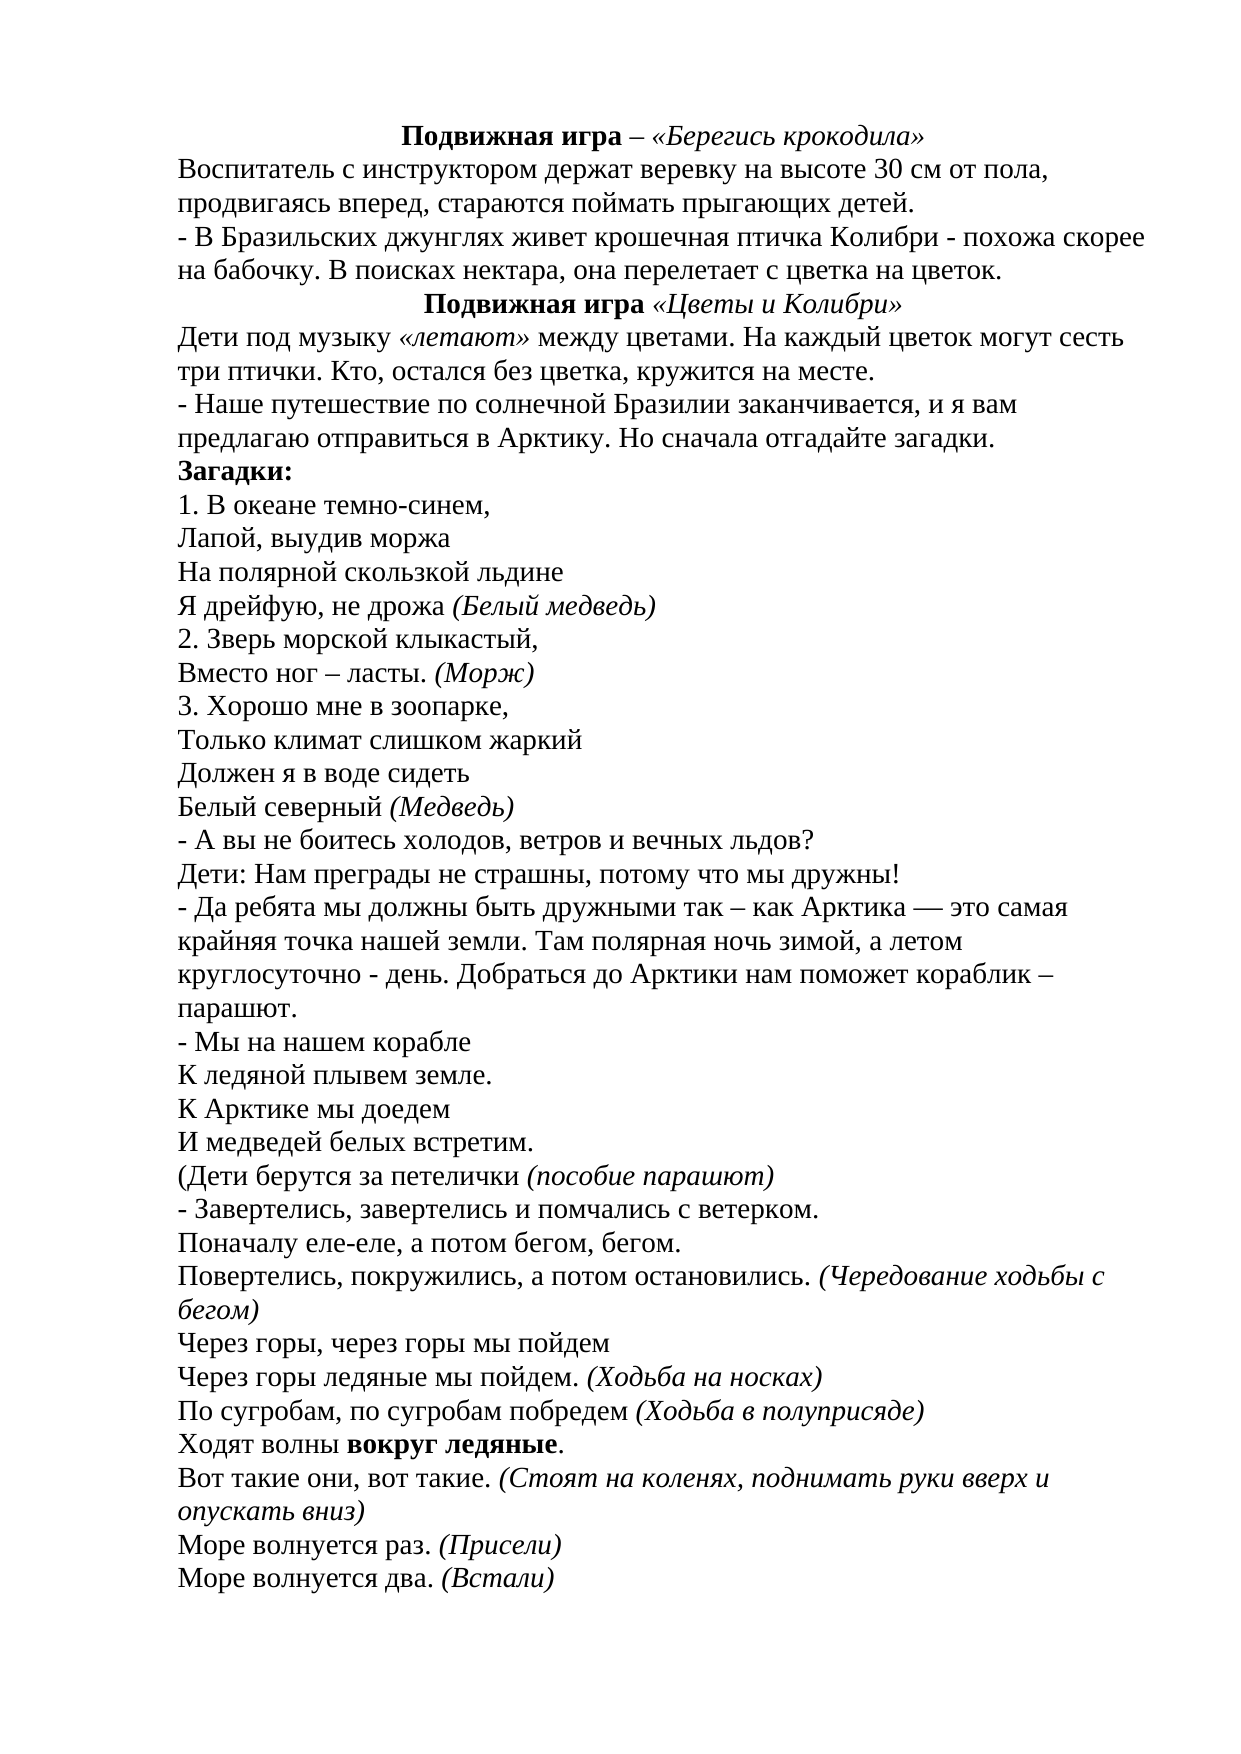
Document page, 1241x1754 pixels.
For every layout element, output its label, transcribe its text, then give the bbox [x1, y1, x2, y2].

text Вместо ног – ласты. (Морж) [177, 655, 1152, 688]
text Только климат слишком жаркий [177, 722, 1152, 755]
text - Наше путешествие по солнечной Бразилии заканчивается, и я вам предлагаю отправиться в Арктику. Но сначала отгадайте загадки. [177, 386, 1152, 453]
text Ходят волны вокруг ледяные. [177, 1426, 1152, 1460]
text - Мы на нашем корабле [177, 1024, 1152, 1057]
text (Дети берутся за петелички (пособие парашют) [177, 1158, 1152, 1191]
text Я дрейфую, не дрожа (Белый медведь) [177, 588, 1152, 621]
text 2. Зверь морской клыкастый, [177, 621, 1152, 655]
text Загадки: [177, 453, 1152, 487]
text Повертелись, покружились, а потом остановились. (Чередование ходьбы с бегом) [177, 1258, 1152, 1326]
text Через горы ледяные мы пойдем. (Ходьба на носках) [177, 1359, 1152, 1393]
text 3. Хорошо мне в зоопарке, [177, 688, 1152, 722]
text Подвижная игра «Цветы и Колибри» [177, 286, 1152, 319]
text 1. В океане темно-синем, [177, 487, 1152, 521]
text - В Бразильских джунглях живет крошечная птичка Колибри - похожа скорее на бабочку. В поисках нектара, она перелетает с цветка на цветок. [177, 219, 1152, 286]
text Вот такие они, вот такие. (Стоят на коленях, поднимать руки вверх и опускать вниз) [177, 1460, 1152, 1527]
text Через горы, через горы мы пойдем [177, 1326, 1152, 1359]
text Подвижная игра – «Берегись крокодила» [177, 118, 1152, 152]
text Поначалу еле-еле, а потом бегом, бегом. [177, 1225, 1152, 1258]
text Воспитатель с инструктором держат веревку на высоте 30 см от пола, продвигаясь вперед, стараются поймать прыгающих детей. [177, 152, 1152, 219]
text Должен я в воде сидеть [177, 755, 1152, 789]
text Дети: Нам преграды не страшны, потому что мы дружны! [177, 856, 1152, 889]
text Дети под музыку «летают» между цветами. На каждый цветок могут сесть три птички. Кто, остался без цветка, кружится на месте. [177, 319, 1152, 386]
text - Да ребята мы должны быть дружными так – как Арктика — это самая крайняя точка нашей земли. Там полярная ночь зимой, а летом круглосуточно - день. Добраться до Арктики нам поможет кораблик – парашют. [177, 889, 1152, 1024]
text Лапой, выудив моржа [177, 521, 1152, 554]
text Белый северный (Медведь) [177, 789, 1152, 822]
text К Арктике мы доедем [177, 1091, 1152, 1124]
text - Завертелись, завертелись и помчались с ветерком. [177, 1191, 1152, 1225]
text По сугробам, по сугробам побредем (Ходьба в полуприсяде) [177, 1393, 1152, 1426]
text На полярной скользкой льдине [177, 554, 1152, 588]
text - А вы не боитесь холодов, ветров и вечных льдов? [177, 822, 1152, 856]
text Море волнуется два. (Встали) [177, 1560, 1152, 1594]
text Море волнуется раз. (Присели) [177, 1527, 1152, 1560]
text И медведей белых встретим. [177, 1124, 1152, 1158]
text К ледяной плывем земле. [177, 1057, 1152, 1091]
